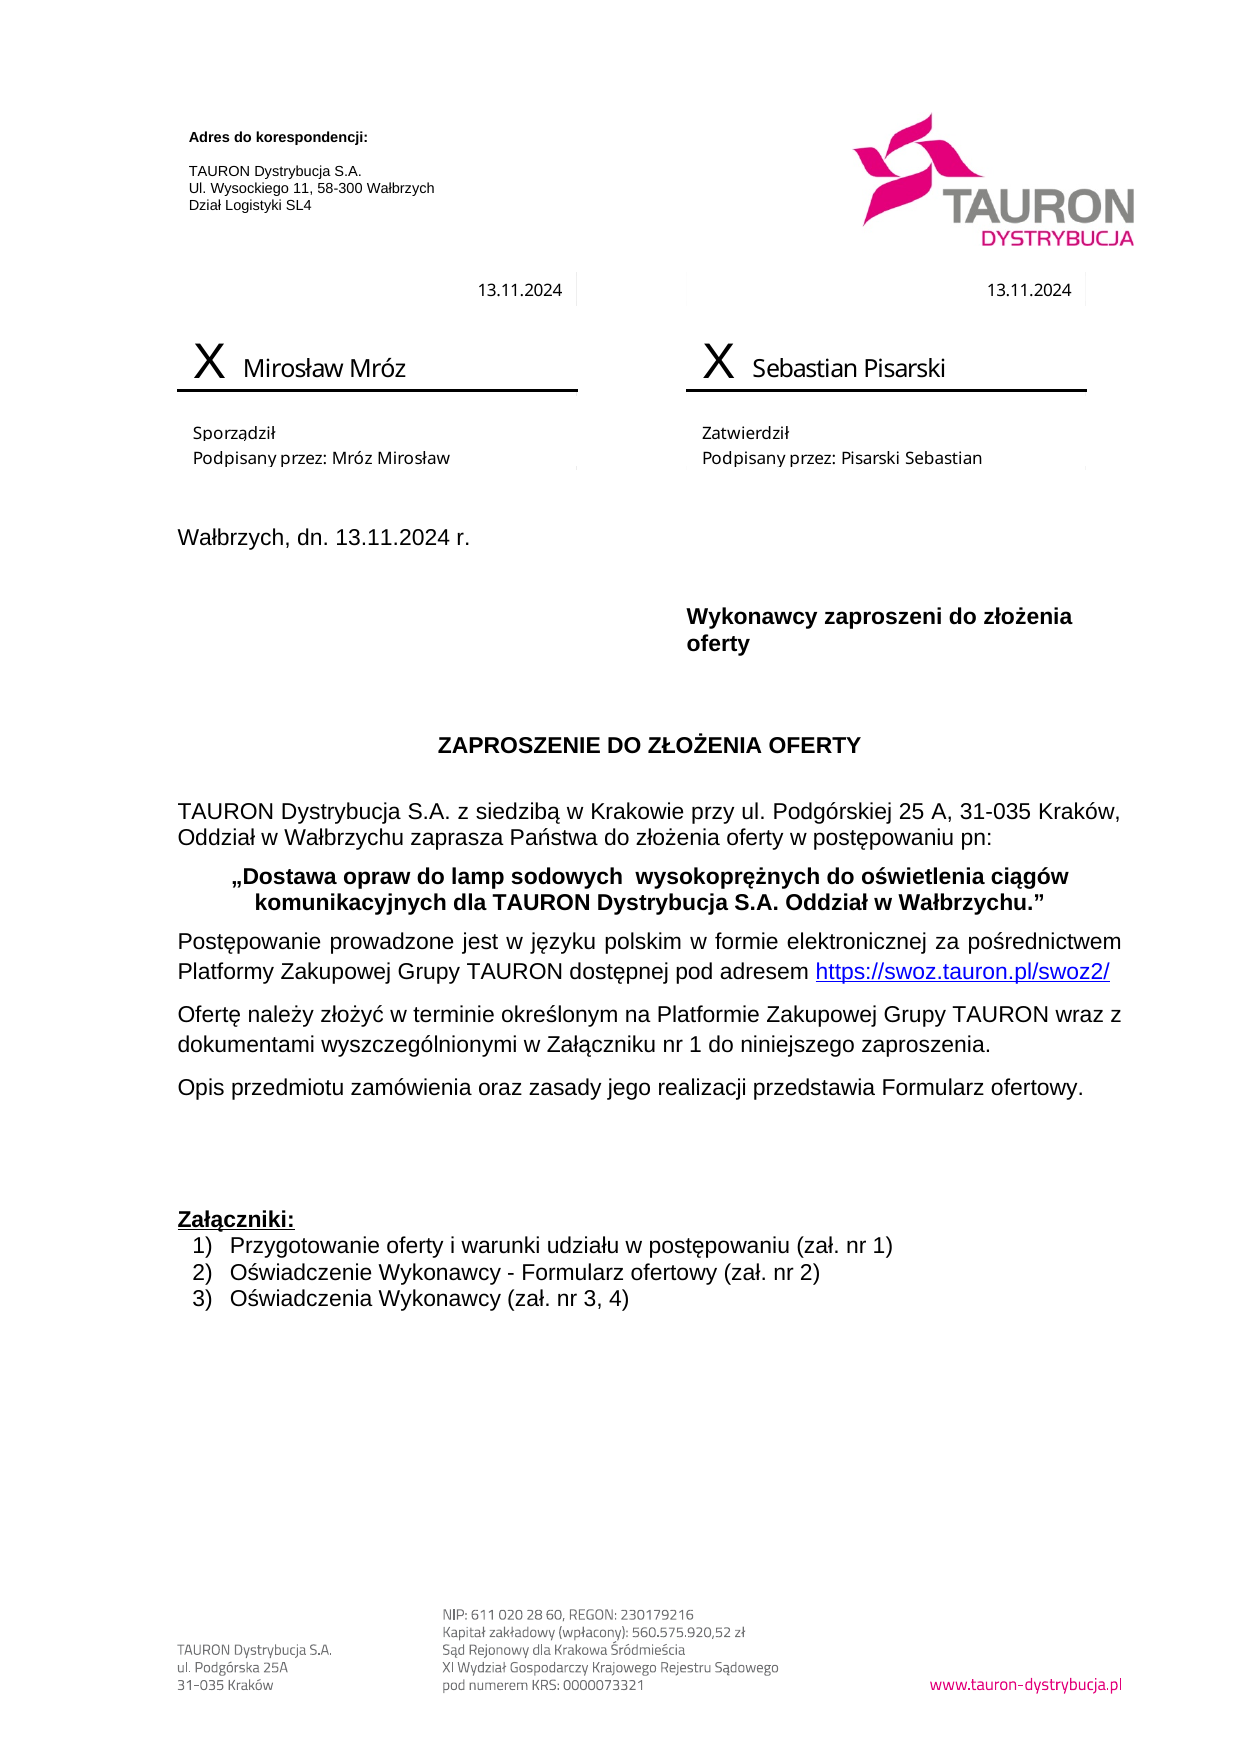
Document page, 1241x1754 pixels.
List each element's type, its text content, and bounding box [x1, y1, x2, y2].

text Wałbrzych, dn. 13.11.2024 r. [177, 524, 613, 550]
list Oświadczenia Wykonawcy (zał. nr 3, 4) [192, 1285, 1122, 1311]
text „Dostawa opraw do lamp sodowych wysokoprężnych do oświetlenia ciągów komunikacyjnych dla TAURON Dystrybucja S.A. Oddział w Wałbrzychu.” [177, 863, 1122, 916]
text ZAPROSZENIE DO ZŁOŻENIA OFERTY [177, 732, 1122, 759]
picture [851, 112, 1134, 246]
list Przygotowanie oferty i warunki udziału w postępowaniu (zał. nr 1) [192, 1232, 1122, 1258]
list Ofertę należy złożyć w terminie określonym na Platformie Zakupowej Grupy TAURON wraz z dokumentami wyszczególnionymi w Załączniku nr 1 do niniejszego zaproszenia. [177, 1001, 1122, 1058]
text TAURON Dystrybucja S.A. z siedzibą w Krakowie przy ul. Podgórskiej 25 A, 31-035 Kraków, Oddział w Wałbrzychu zaprasza Państwa do złożenia oferty w postępowaniu pn: [177, 798, 1122, 850]
text Wykonawcy zaproszeni do złożenia oferty [686, 603, 1122, 656]
text Opis przedmiotu zamówienia oraz zasady jego realizacji przedstawia Formularz ofertowy. [177, 1074, 1122, 1100]
list Postępowanie prowadzone jest w języku polskim w formie elektronicznej za pośrednictwem Platformy Zakupowej Grupy TAURON dostępnej pod adresem https://swoz.tauron.pl/swoz2/ [177, 928, 1122, 985]
text Załączniki: [177, 1206, 1122, 1232]
list Oświadczenie Wykonawcy - Formularz ofertowy (zał. nr 2) [192, 1258, 1122, 1285]
